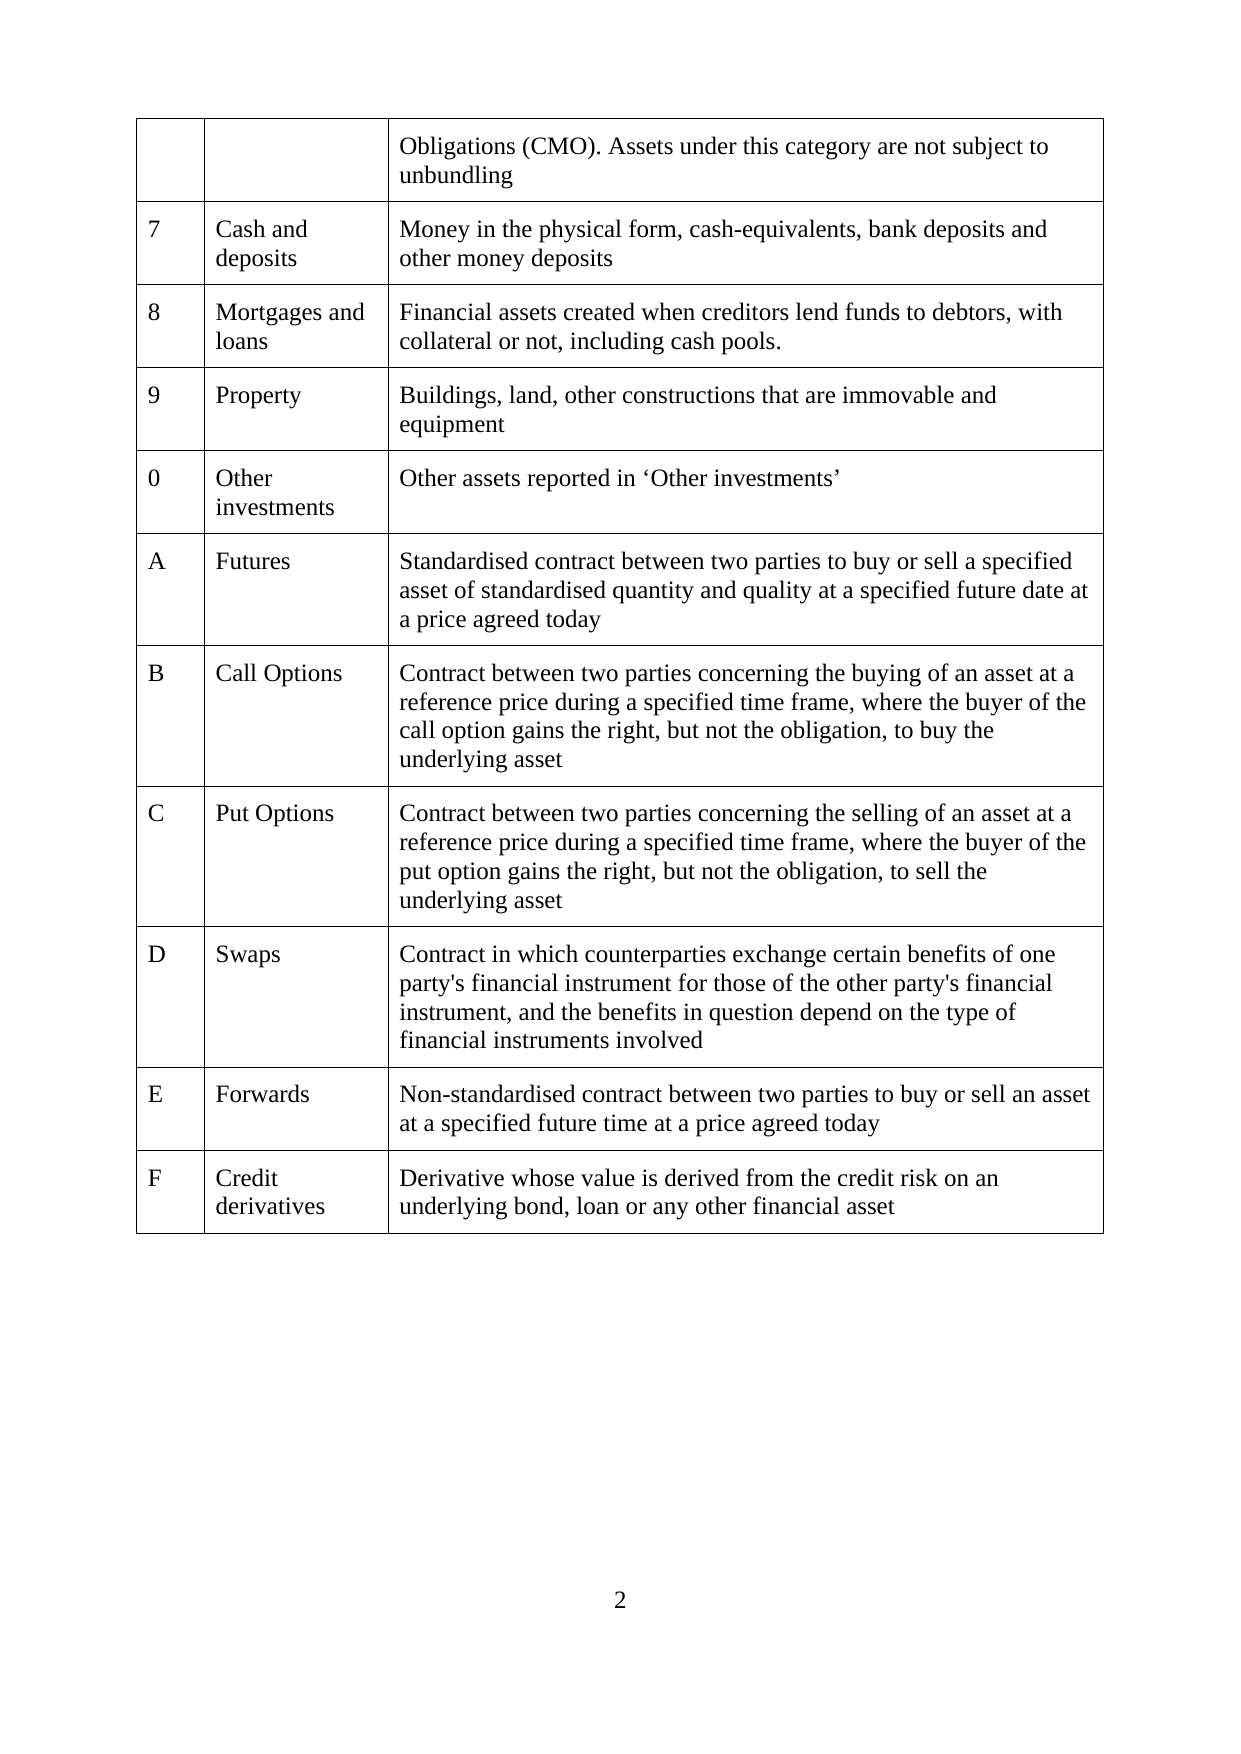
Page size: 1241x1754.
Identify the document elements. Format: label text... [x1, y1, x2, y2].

table_cell 7 [137, 202, 204, 284]
table_cell A [137, 534, 204, 645]
table_cell B [137, 646, 204, 786]
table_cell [205, 119, 388, 201]
table_cell Buildings, land, other constructions that are immovable and equipment [389, 368, 1103, 450]
table_cell Other investments [205, 451, 388, 533]
table_cell Contract in which counterparties exchange certain benefits of one party's financial instrument for those of the other party's financial instrument, and the benefits in question depend on the type of financial instruments involved [389, 927, 1103, 1067]
table_cell Futures [205, 534, 388, 645]
table_cell Contract between two parties concerning the buying of an asset at a reference price during a specified time frame, where the buyer of the call option gains the right, but not the obligation, to buy the underlying asset [389, 646, 1103, 786]
table_cell F [137, 1151, 204, 1233]
table_cell Other assets reported in ‘Other investments’ [389, 451, 1103, 533]
table_cell Mortgages and loans [205, 285, 388, 367]
table_cell Derivative whose value is derived from the credit risk on an underlying bond, loan or any other financial asset [389, 1151, 1103, 1233]
table_cell Call Options [205, 646, 388, 786]
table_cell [389, 119, 1103, 201]
table_cell 0 [137, 451, 204, 533]
table_cell Property [205, 368, 388, 450]
table_cell E [137, 1068, 204, 1149]
table_cell Cash and deposits [205, 202, 388, 284]
table_cell Put Options [205, 787, 388, 926]
table_cell Money in the physical form, cash-equivalents, bank deposits and other money deposits [389, 202, 1103, 284]
table_cell 9 [137, 368, 204, 450]
table_cell Standardised contract between two parties to buy or sell a specified asset of standardised quantity and quality at a specified future date at a price agreed today [389, 534, 1103, 645]
table_cell Swaps [205, 927, 388, 1067]
table_cell Credit derivatives [205, 1151, 388, 1233]
table_cell D [137, 927, 204, 1067]
table_cell Contract between two parties concerning the selling of an asset at a reference price during a specified time frame, where the buyer of the put option gains the right, but not the obligation, to sell the underlying asset [389, 787, 1103, 926]
table_cell 8 [137, 285, 204, 367]
table_cell Forwards [205, 1068, 388, 1149]
table_cell 6 [137, 119, 204, 201]
table_cell Financial assets created when creditors lend funds to debtors, with collateral or not, including cash pools. [389, 285, 1103, 367]
table_cell Non-standardised contract between two parties to buy or sell an asset at a specified future time at a price agreed today [389, 1068, 1103, 1149]
table_cell C [137, 787, 204, 926]
